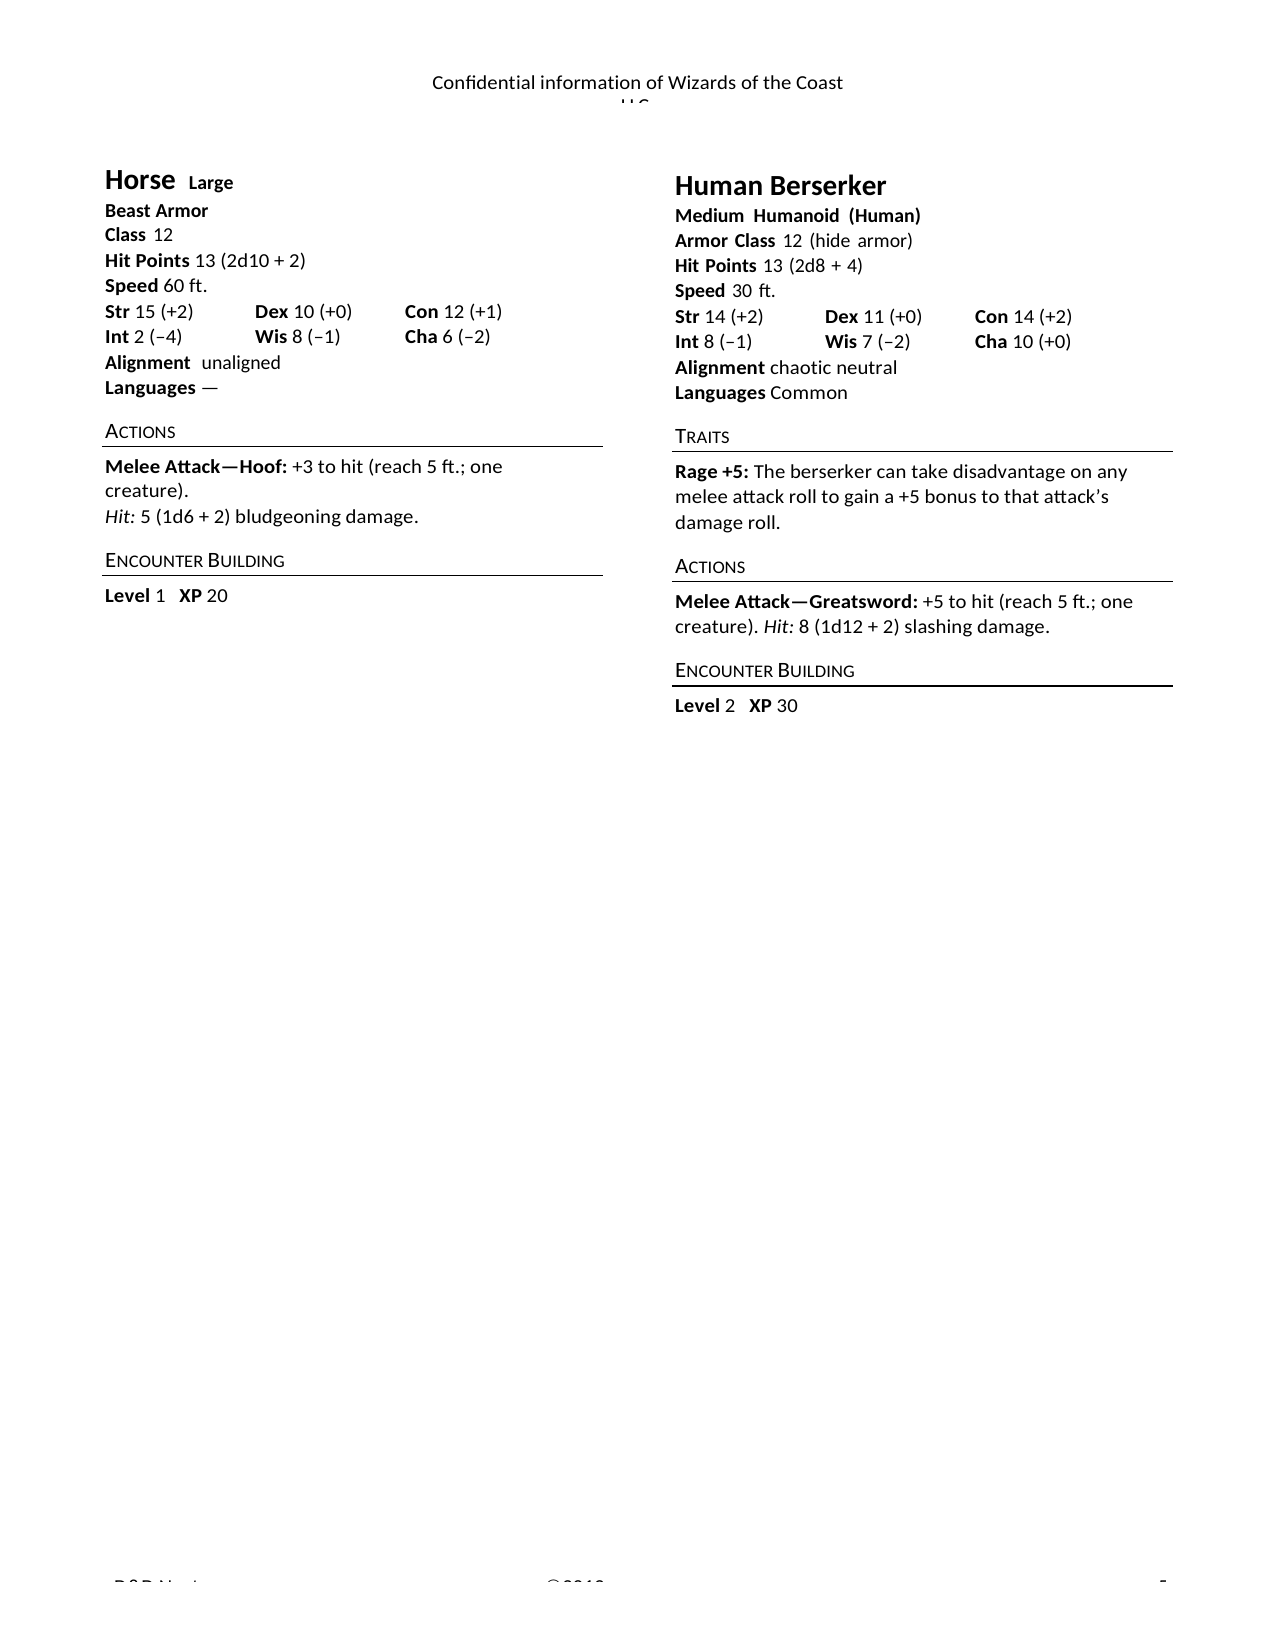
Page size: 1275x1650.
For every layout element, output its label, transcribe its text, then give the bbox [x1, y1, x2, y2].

text Int 8 (–1) Wis 7 (–2) Cha 10 (+0) [675, 329, 1181, 353]
text Level 2 XP 30 [675, 693, 1181, 718]
text Alignment chaotic neutral [675, 355, 1181, 379]
text Hit: 5 (1d6 + 2) bludgeoning damage. [105, 504, 591, 528]
text ACTIONS [105, 417, 591, 444]
text ENCOUNTER BUILDING [675, 657, 1181, 683]
subtitle Languages — [105, 375, 591, 399]
text Human Berserker Medium Humanoid (Human) Armor Class 12 (hide armor) Hit Points 13 (2d8 + 4) Speed 30 ft. [675, 167, 923, 303]
text Speed 60 ft. [105, 273, 591, 297]
text Int 2 (–4) Wis 8 (–1) Cha 6 (–2) [105, 324, 591, 348]
text Rage +5: The berserker can take disadvantage on any melee attack roll to gain a +5 bonus to that attack’s damage roll. [675, 459, 1171, 534]
text Str 14 (+2) Dex 11 (+0) Con 14 (+2) [675, 304, 1181, 328]
text Level 1 XP 20 [105, 583, 591, 607]
text Hit Points 13 (2d10 + 2) [105, 248, 591, 272]
text Horse Large Beast Armor Class 12 [105, 161, 234, 247]
text Languages Common [675, 380, 1181, 404]
text Alignment unaligned [105, 350, 591, 374]
text TRAITS [675, 422, 1181, 449]
text Melee Attack—Hoof: +3 to hit (reach 5 ft.; one creature). [105, 454, 591, 502]
text Str 15 (+2) Dex 10 (+0) Con 12 (+1) [105, 299, 591, 323]
text ENCOUNTER BUILDING [105, 546, 591, 573]
text Melee Attack—Greatsword: +5 to hit (reach 5 ft.; one creature). Hit: 8 (1d12 + 2) slashing damage. [675, 589, 1181, 638]
text ACTIONS [675, 552, 1181, 579]
